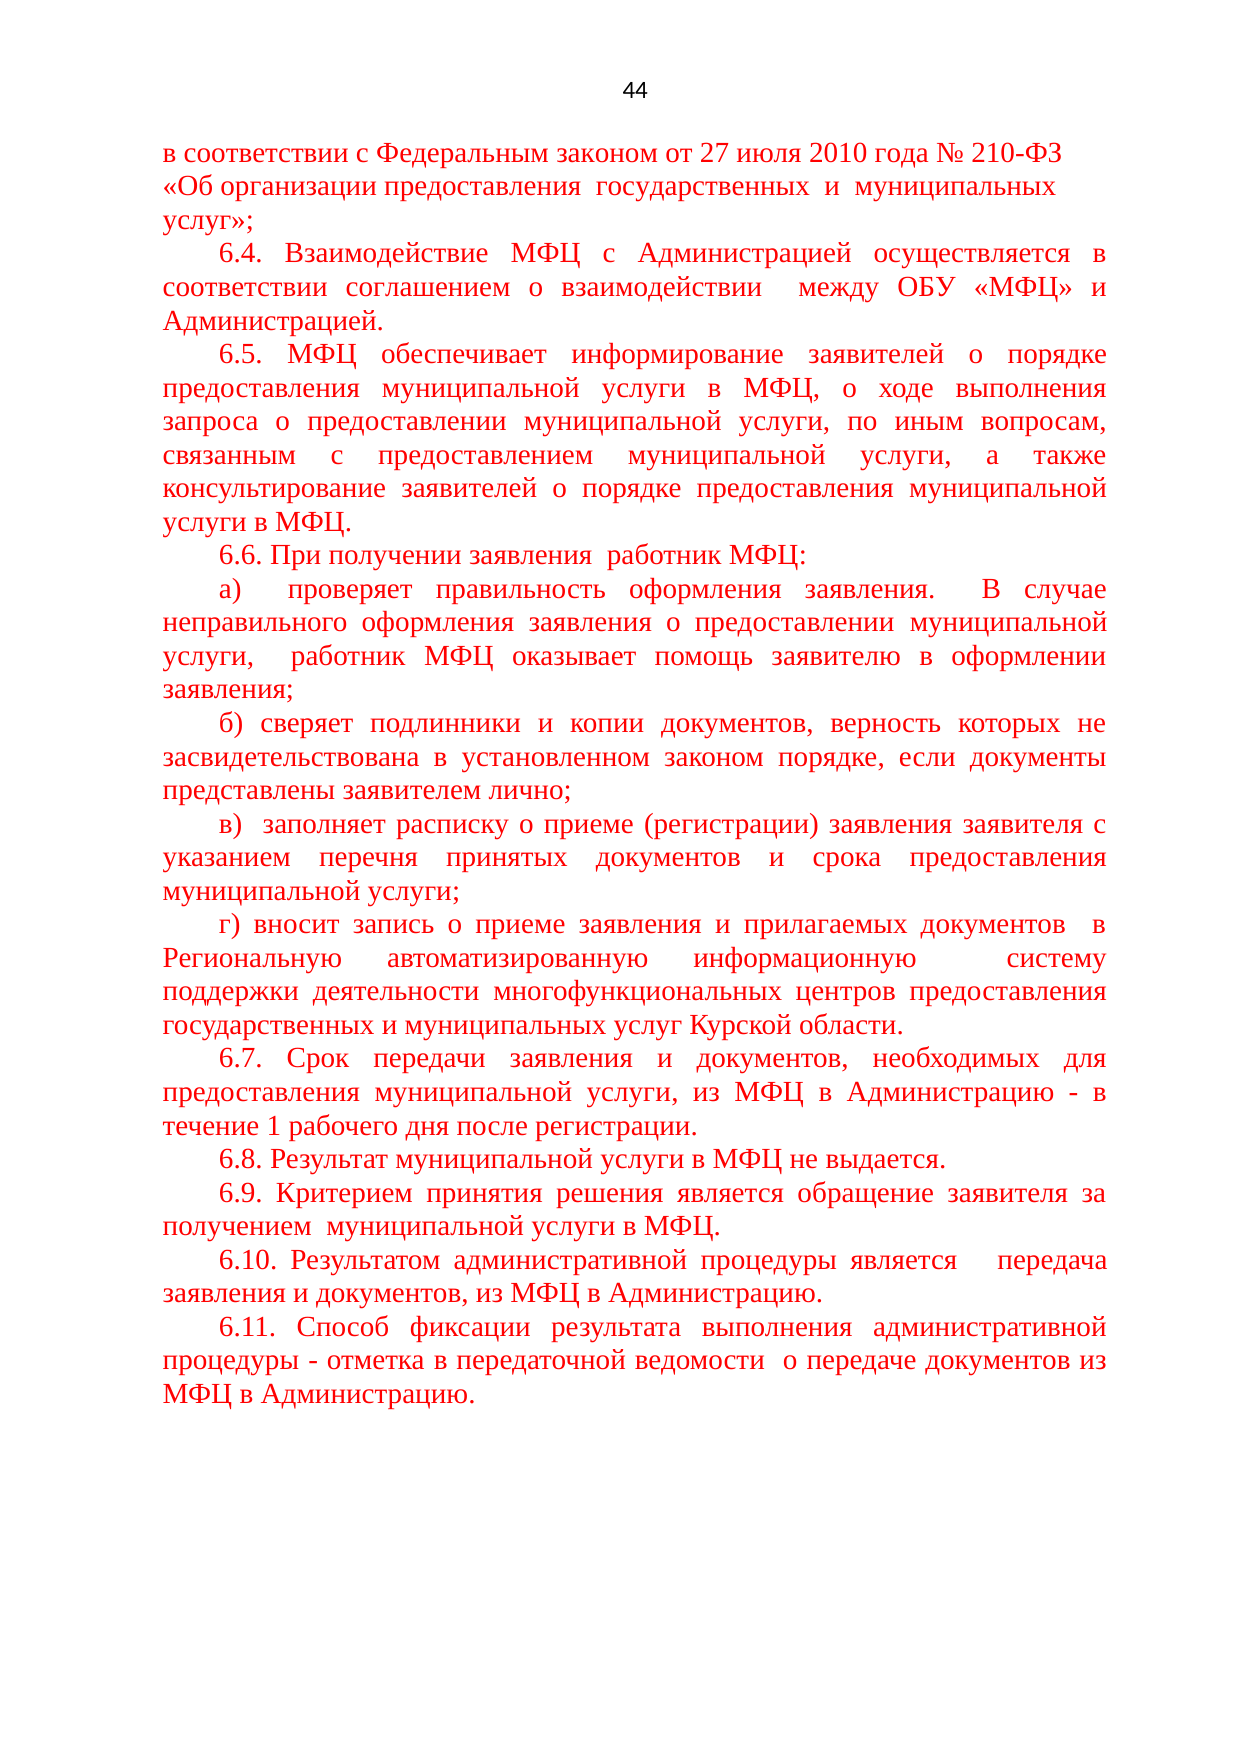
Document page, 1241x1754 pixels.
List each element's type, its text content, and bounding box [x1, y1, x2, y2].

text 6.8. Результат муниципальной услуги в МФЦ не выдается. [162, 1141, 1107, 1175]
text 6.10. Результатом административной процедуры является передача заявления и документов, из МФЦ в Администрацию. [162, 1242, 1107, 1309]
text 6.4. Взаимодействие МФЦ с Администрацией осуществляется в соответствии соглашением о взаимодействии между ОБУ «МФЦ» и Администрацией. [162, 236, 1107, 336]
text 6.6. При получении заявления работник МФЦ: [162, 537, 1107, 571]
text б) сверяет подлинники и копии документов, верность которых не засвидетельствована в установленном законом порядке, если документы представлены заявителем лично; [162, 705, 1107, 806]
text г) вносит запись о приеме заявления и прилагаемых документов в Региональную автоматизированную информационную систему поддержки деятельности многофункциональных центров предоставления государственных и муниципальных услуг Курской области. [162, 906, 1107, 1041]
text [162, 135, 1107, 236]
text 6.9. Критерием принятия решения является обращение заявителя за получением муниципальной услуги в МФЦ. [162, 1175, 1107, 1242]
text а) проверяет правильность оформления заявления. В случае неправильного оформления заявления о предоставлении муниципальной услуги, работник МФЦ оказывает помощь заявителю в оформлении заявления; [162, 571, 1107, 705]
text 6.7. Срок передачи заявления и документов, необходимых для предоставления муниципальной услуги, из МФЦ в Администрацию - в течение 1 рабочего дня после регистрации. [162, 1041, 1107, 1141]
text 6.5. МФЦ обеспечивает информирование заявителей о порядке предоставления муниципальной услуги в МФЦ, о ходе выполнения запроса о предоставлении муниципальной услуги, по иным вопросам, связанным с предоставлением муниципальной услуги, а также консультирование заявителей о порядке предоставления муниципальной услуги в МФЦ. [162, 336, 1107, 537]
text в) заполняет расписку о приеме (регистрации) заявления заявителя с указанием перечня принятых документов и срока предоставления муниципальной услуги; [162, 806, 1107, 906]
text 6.11. Способ фиксации результата выполнения административной процедуры - отметка в передаточной ведомости о передаче документов из МФЦ в Администрацию. [162, 1309, 1107, 1409]
